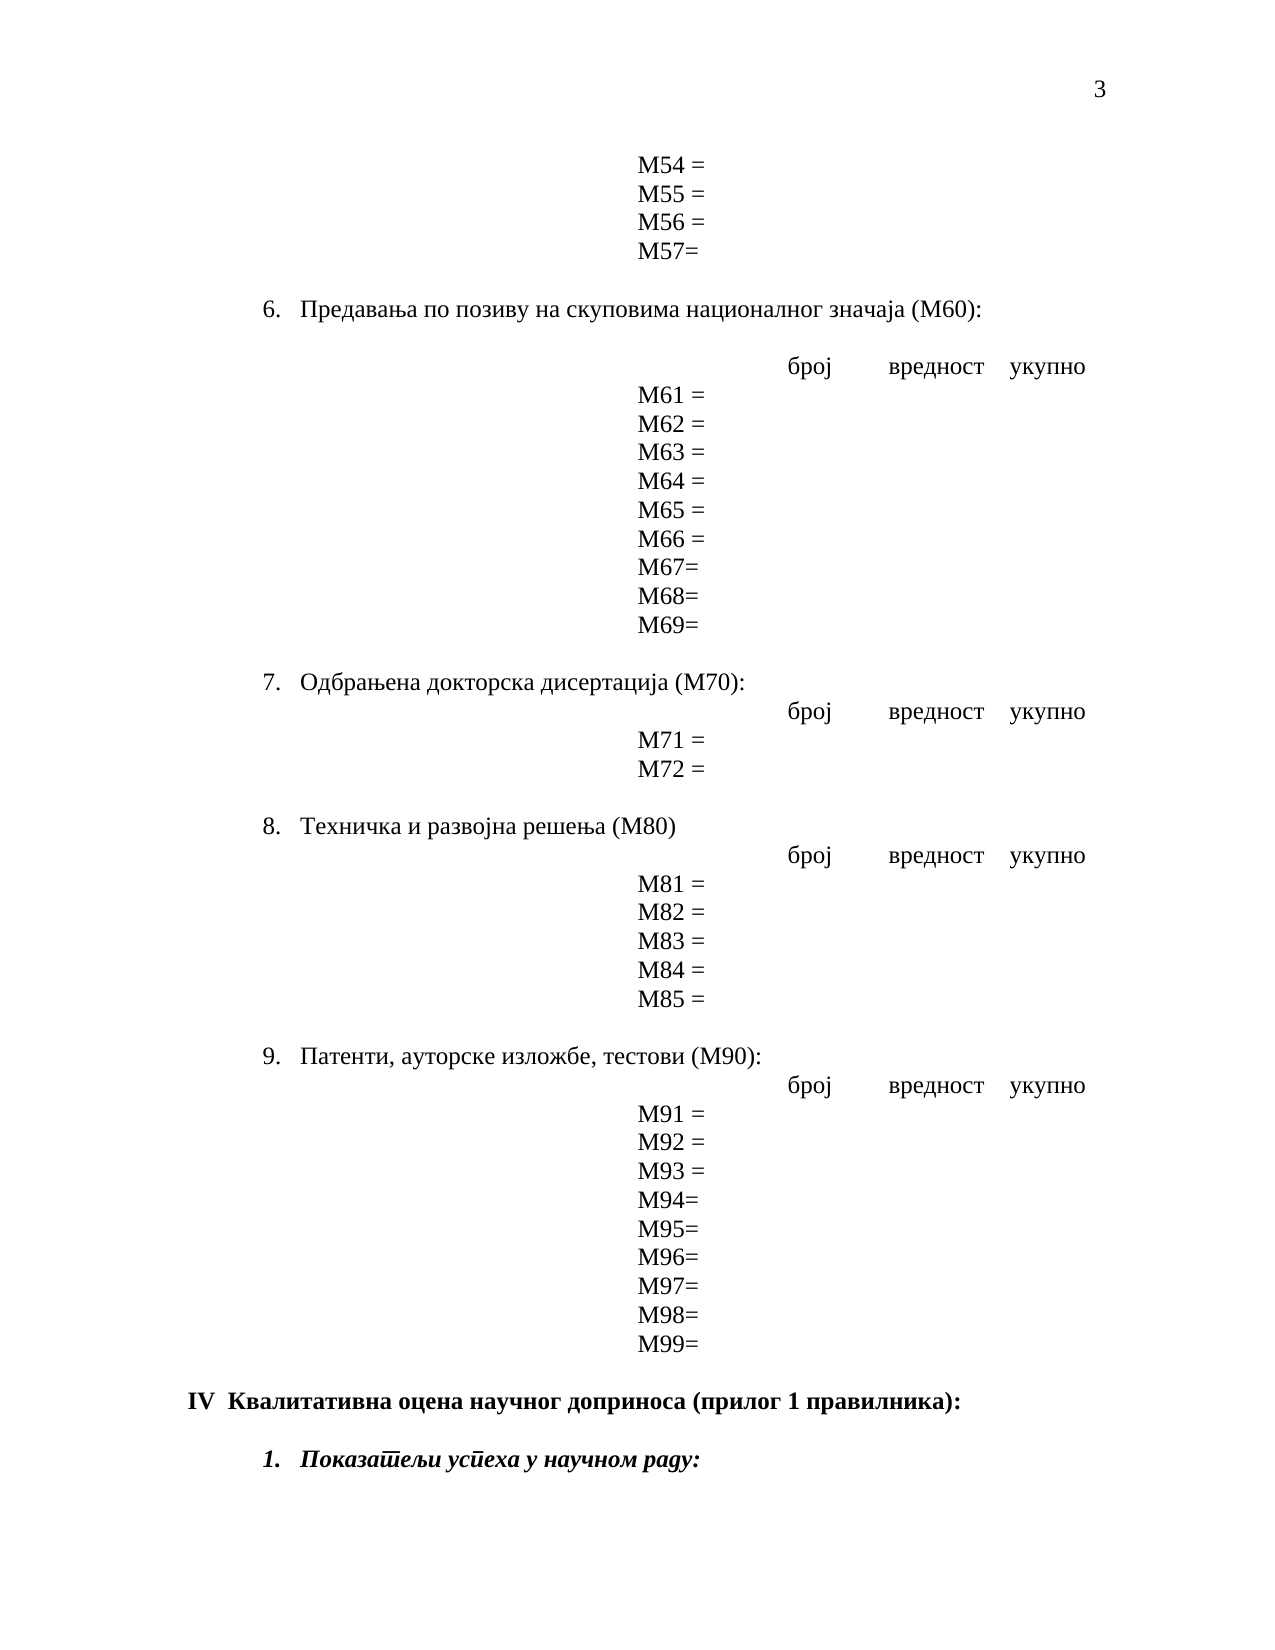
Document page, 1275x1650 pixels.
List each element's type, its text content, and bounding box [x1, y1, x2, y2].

text М82 = [187, 897, 1106, 926]
list Техничка и развојна решења (М80) [262, 811, 1106, 840]
text М81 = [187, 869, 1106, 897]
text М65 = [187, 495, 1106, 524]
text М91 = [187, 1099, 1106, 1127]
text М83 = [187, 926, 1106, 955]
text М62 = [187, 409, 1106, 437]
text IV Квалитативна оцена научног доприноса (прилог 1 правилника): [187, 1386, 1106, 1415]
text М98= [187, 1300, 1106, 1329]
text М85 = [187, 984, 1106, 1012]
text М67= [187, 552, 1106, 581]
text М71 = [187, 725, 1106, 754]
text М69= [187, 610, 1106, 639]
text М95= [187, 1214, 1106, 1242]
text М93 = [187, 1156, 1106, 1185]
text број вредност укупно [712, 1070, 1106, 1099]
text М96= [187, 1242, 1106, 1271]
text М68= [187, 581, 1106, 610]
list Предавања по позиву на скуповима националног значаја (М60): [262, 294, 1106, 322]
text М54 = [187, 150, 1106, 179]
text М72 = [187, 754, 1106, 782]
list Одбрањена докторска дисертација (М70): [262, 667, 1106, 696]
text М94= [187, 1185, 1106, 1214]
text број вредност укупно [712, 840, 1106, 869]
text М97= [187, 1271, 1106, 1300]
text М55 = [187, 179, 1106, 207]
text број вредност укупно [712, 351, 1106, 380]
text М57= [187, 236, 1106, 265]
list Патенти, ауторске изложбе, тестови (М90): [262, 1041, 1106, 1070]
text М63 = [187, 437, 1106, 466]
text М92 = [187, 1127, 1106, 1156]
text М56 = [187, 207, 1106, 236]
text број вредност укупно [712, 696, 1106, 725]
list Показатељи успеха у научном раду: [262, 1444, 1106, 1472]
text М99= [187, 1329, 1106, 1357]
text М84 = [187, 955, 1106, 984]
text М61 = [187, 380, 1106, 409]
text М64 = [187, 466, 1106, 495]
text М66 = [187, 524, 1106, 552]
